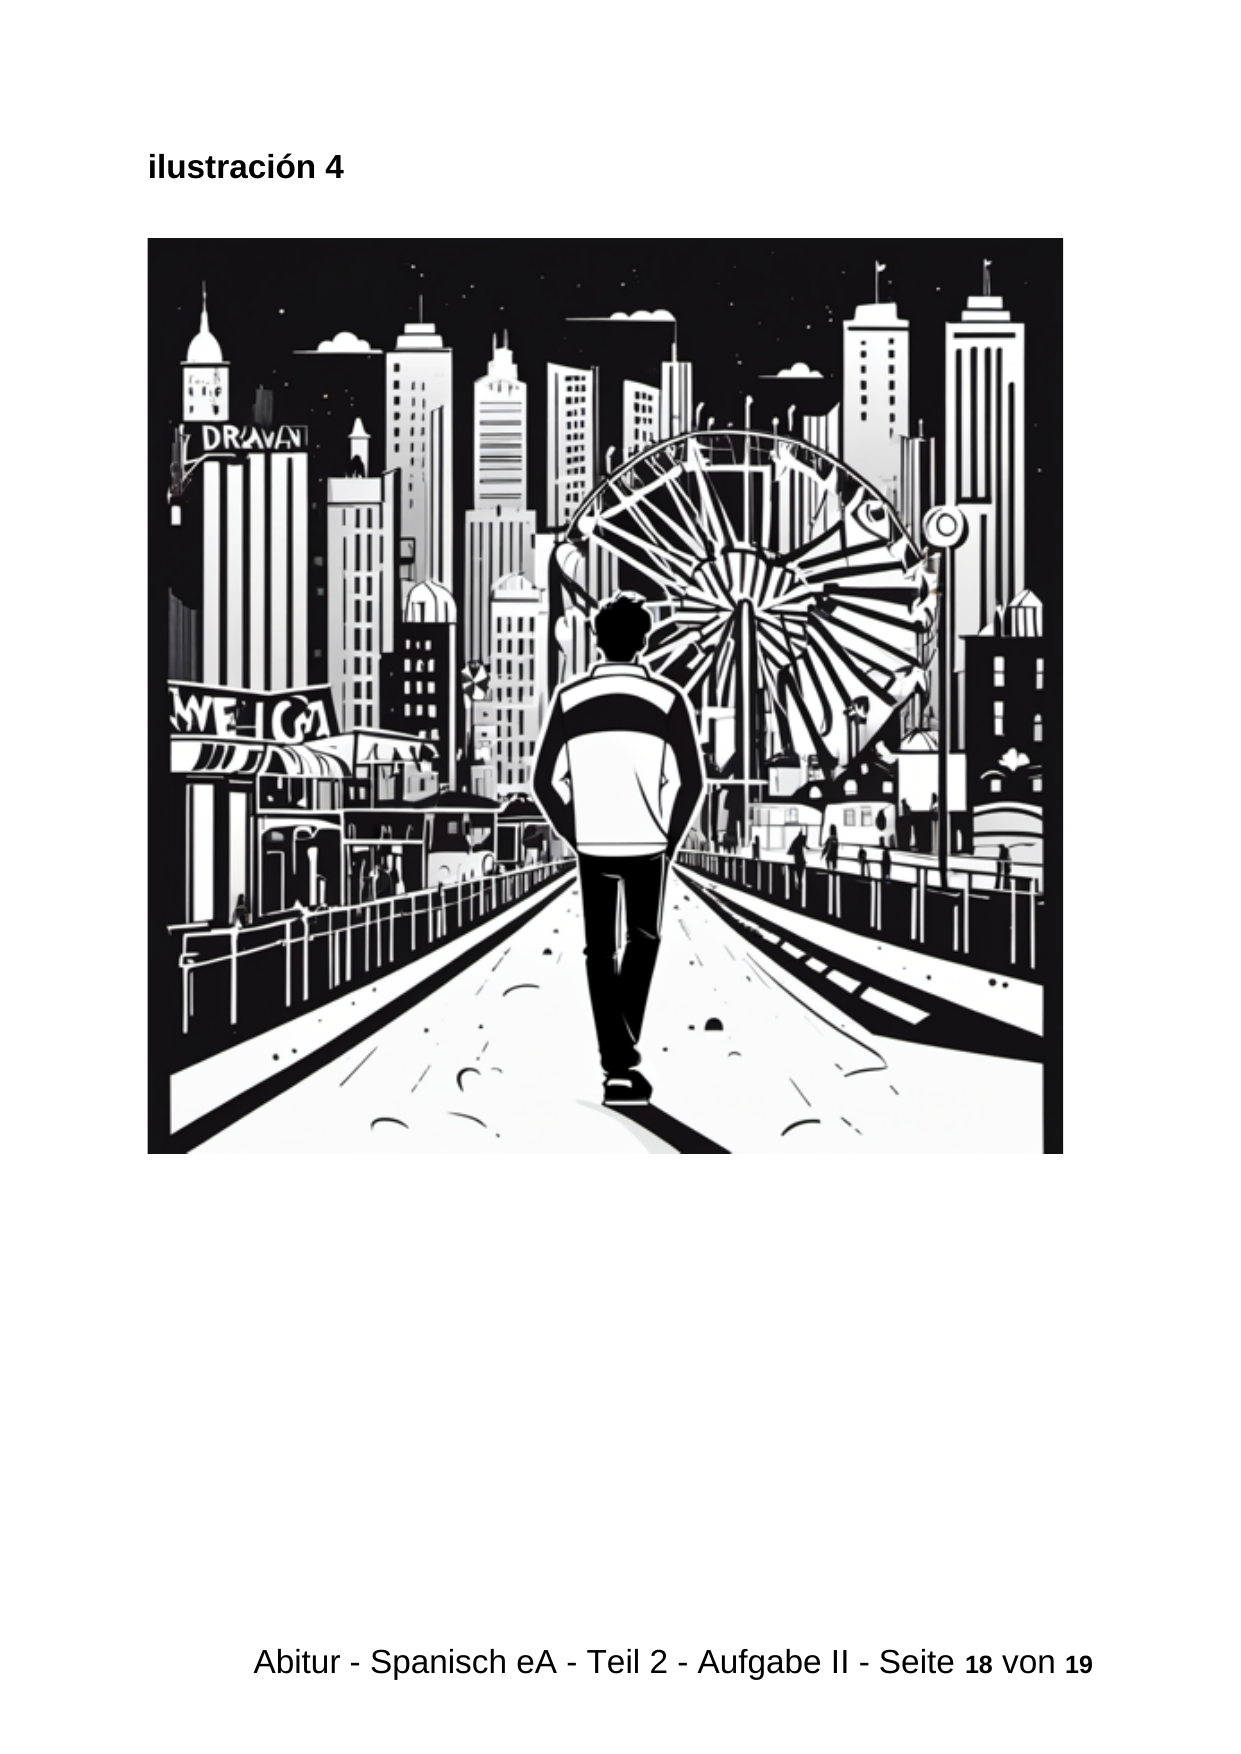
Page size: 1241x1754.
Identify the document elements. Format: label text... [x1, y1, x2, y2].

picture [147, 238, 1064, 1154]
text ilustración 4 [148, 148, 1093, 186]
